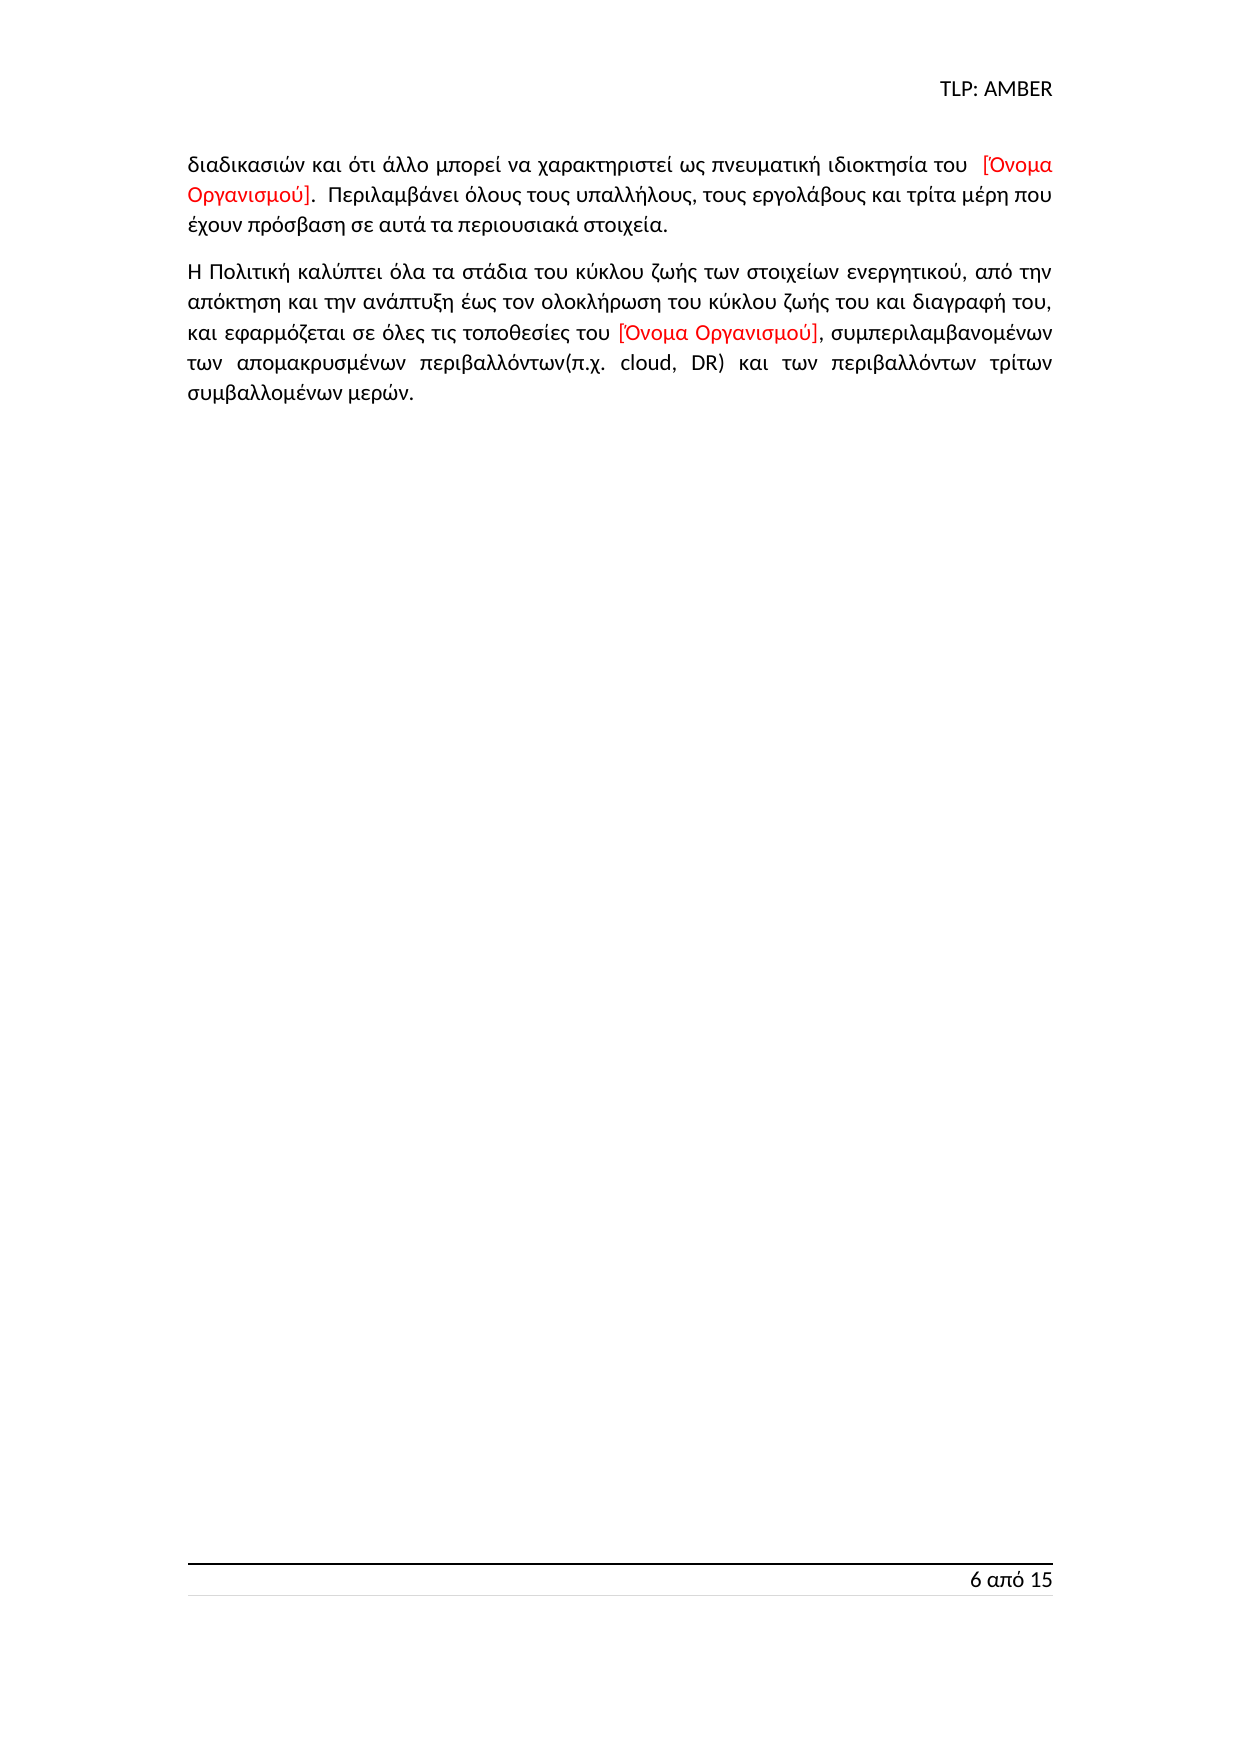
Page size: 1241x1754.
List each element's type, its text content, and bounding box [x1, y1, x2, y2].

text Η Πολιτική καλύπτει όλα τα στάδια του κύκλου ζωής των στοιχείων ενεργητικού, από την απόκτηση και την ανάπτυξη έως τον ολοκλήρωση του κύκλου ζωής του και διαγραφή του, και εφαρμόζεται σε όλες τις τοποθεσίες του [Όνομα Οργανισμού], συμπεριλαμβανομένων των απομακρυσμένων περιβαλλόντων(π.χ. cloud, DR) και των περιβαλλόντων τρίτων συμβαλλομένων μερών. [187, 257, 1053, 406]
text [187, 150, 1053, 238]
